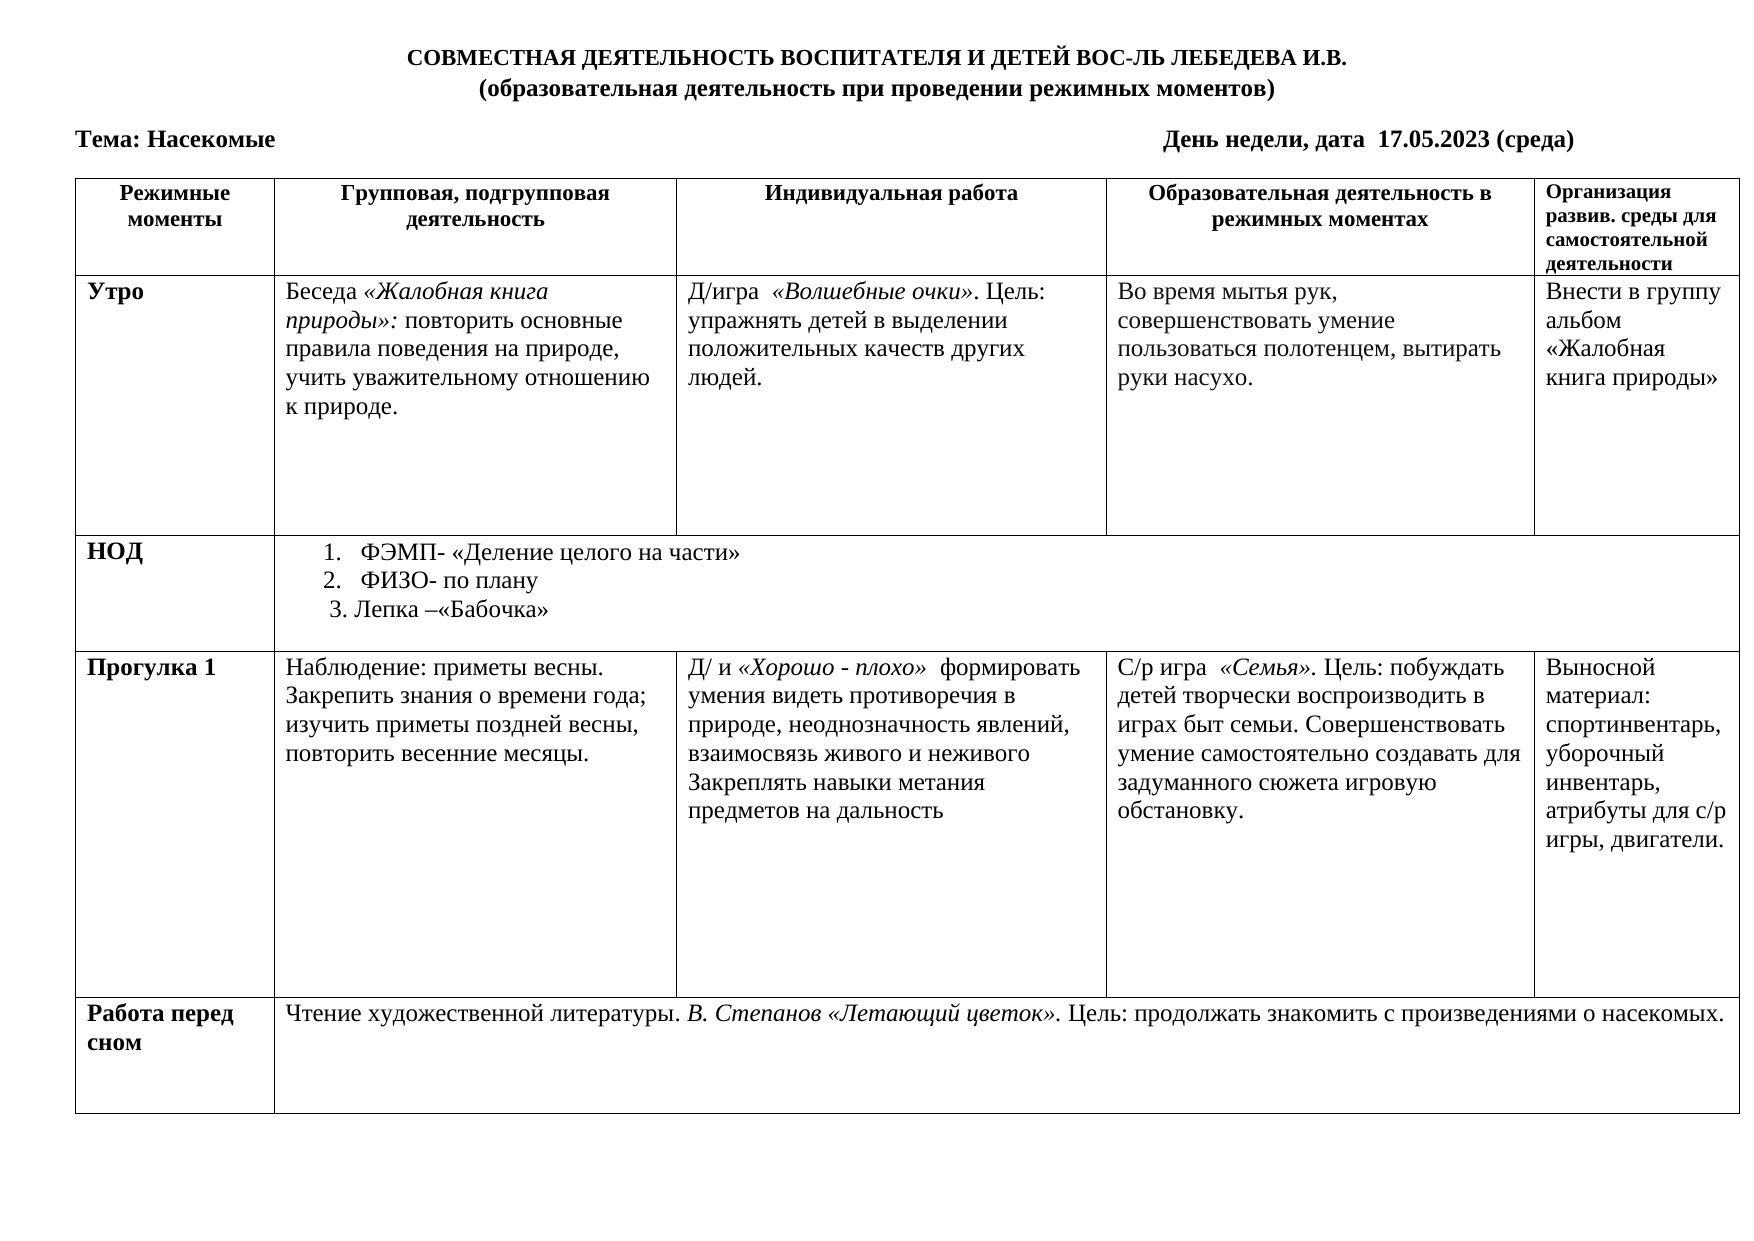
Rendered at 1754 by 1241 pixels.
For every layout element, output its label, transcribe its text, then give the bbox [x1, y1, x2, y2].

table_cell Беседа «Жалобная книга природы»: повторить основные правила поведения на природе, учить уважительному отношению к природе. [275, 276, 676, 535]
table_header Групповая, подгрупповая деятельность [275, 179, 676, 275]
table_cell Д/игра «Волшебные очки». Цель: упражнять детей в выделении положительных качеств других людей. [677, 276, 1106, 535]
table_cell Выносной материал: спортинвентарь, уборочный инвентарь, атрибуты для с/р игры, двигатели. [1535, 652, 1739, 997]
table_cell С/р игра «Семья». Цель: побуждать детей творчески воспроизводить в играх быт семьи. Совершенствовать умение самостоятельно создавать для задуманного сюжета игровую обстановку. [1107, 652, 1534, 997]
table_header Организация развив. среды для самостоятельной деятельности [1535, 179, 1739, 275]
table_cell Прогулка 1 [76, 652, 274, 997]
table_cell Наблюдение: приметы весны. Закрепить знания о времени года; изучить приметы поздней весны, повторить весенние месяцы. [275, 652, 676, 997]
table_cell Во время мытья рук, совершенствовать умение пользоваться полотенцем, вытирать руки насухо. [1107, 276, 1534, 535]
text Тема: Насекомые День недели, дата 17.05.2023 (среда) [75, 124, 1679, 153]
table_cell Работа перед сном [76, 998, 274, 1113]
table_cell Внести в группу альбом «Жалобная книга природы» [1535, 276, 1739, 535]
table_cell Утро [76, 276, 274, 535]
table_cell Чтение художественной литературы. В. Степанов «Летающий цветок». Цель: продолжать знакомить с произведениями о насекомых. [275, 998, 1739, 1113]
table_cell ФЭМП- «Деление целого на части» ФИЗО- по плану 3. Лепка –«Бабочка» [275, 536, 1739, 651]
table_cell НОД [76, 536, 274, 651]
table_cell Д/ и «Хорошо - плохо» формировать умения видеть противоречия в природе, неоднозначность явлений, взаимосвязь живого и неживого Закреплять навыки метания предметов на дальность [677, 652, 1106, 997]
table_header Режимные моменты [76, 179, 274, 275]
table_header Образовательная деятельность в режимных моментах [1107, 179, 1534, 275]
table_header Индивидуальная работа [677, 179, 1106, 275]
text Совместная деятельность воспитателя и детей вос-ль Лебедева и.в. (образовательная деятельность при проведении режимных моментов) [75, 44, 1679, 102]
